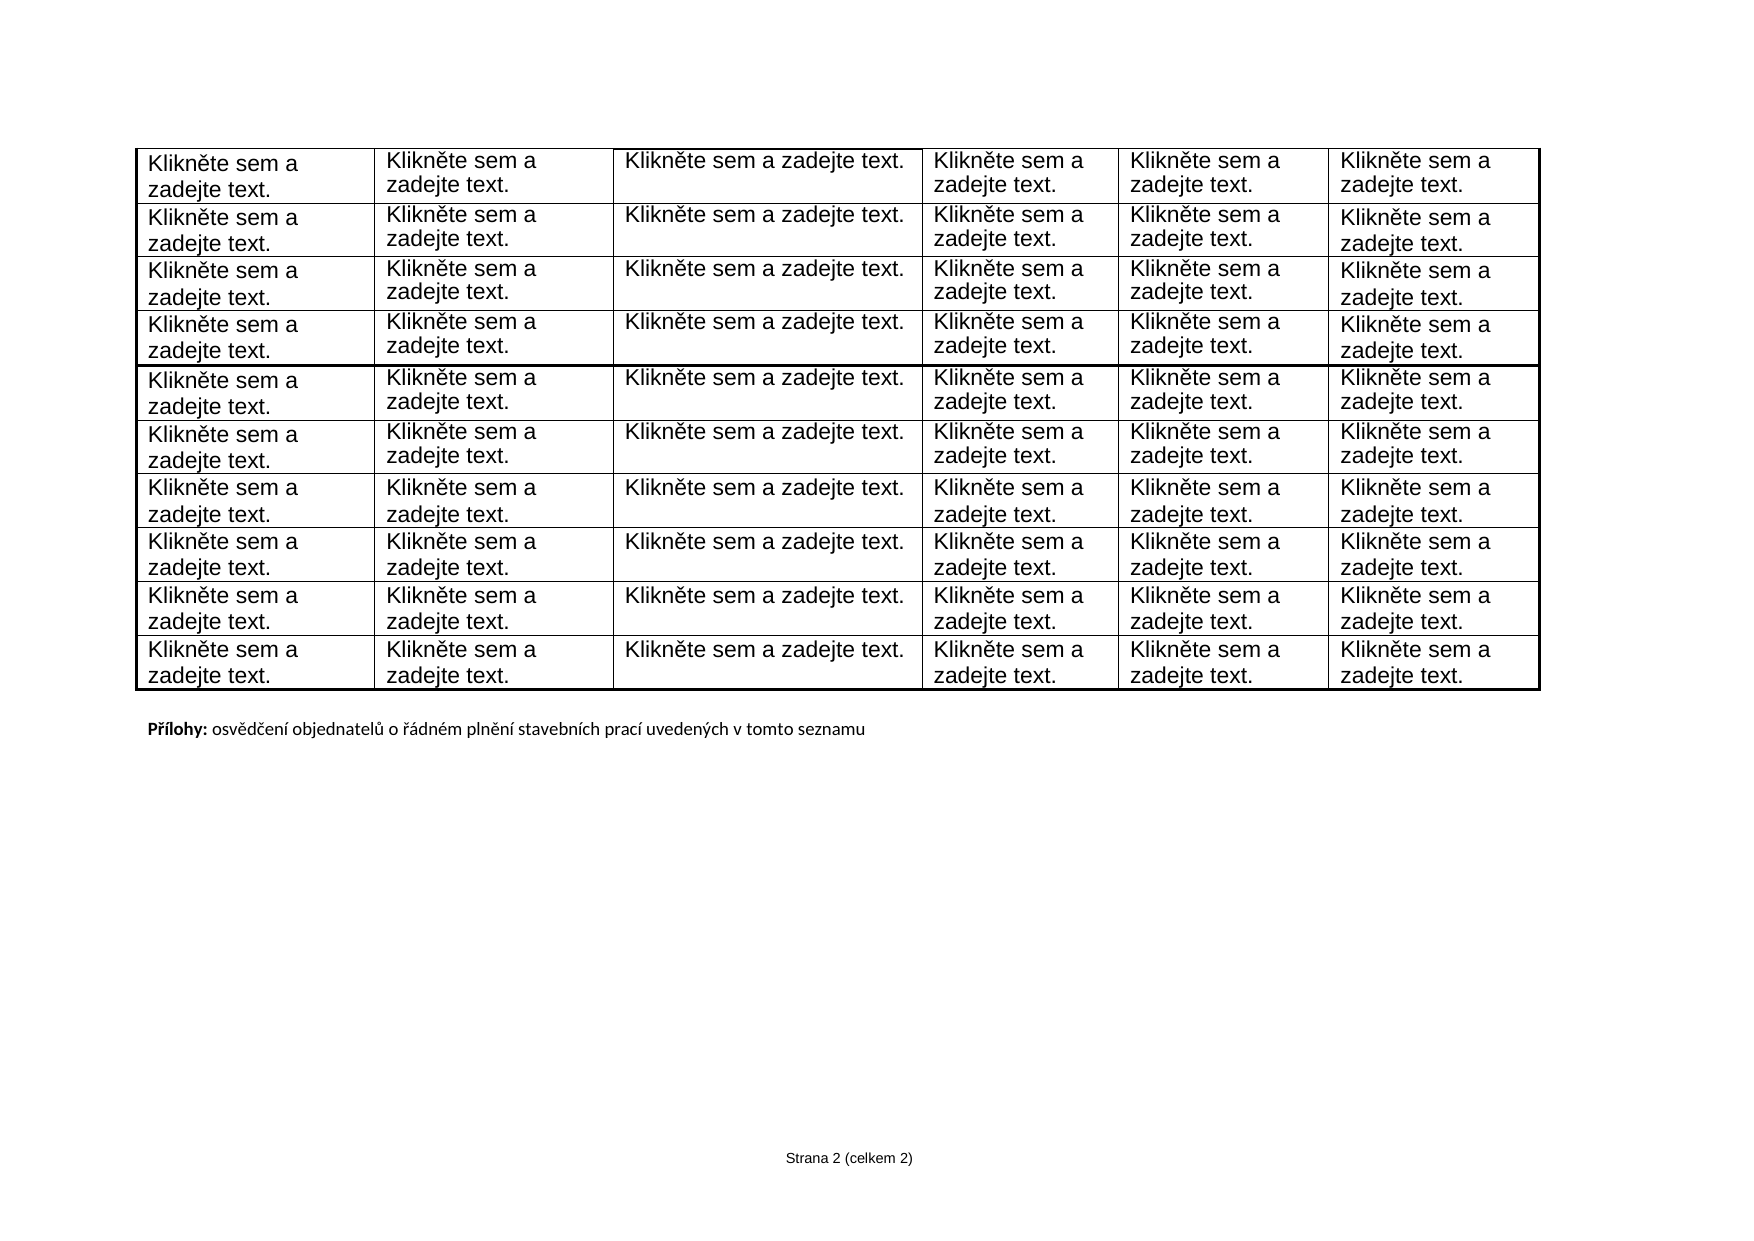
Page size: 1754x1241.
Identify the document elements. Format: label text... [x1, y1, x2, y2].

text Přílohy: osvědčení objednatelů o řádném plnění stavebních prací uvedených v tomto seznamu [148, 717, 1551, 740]
